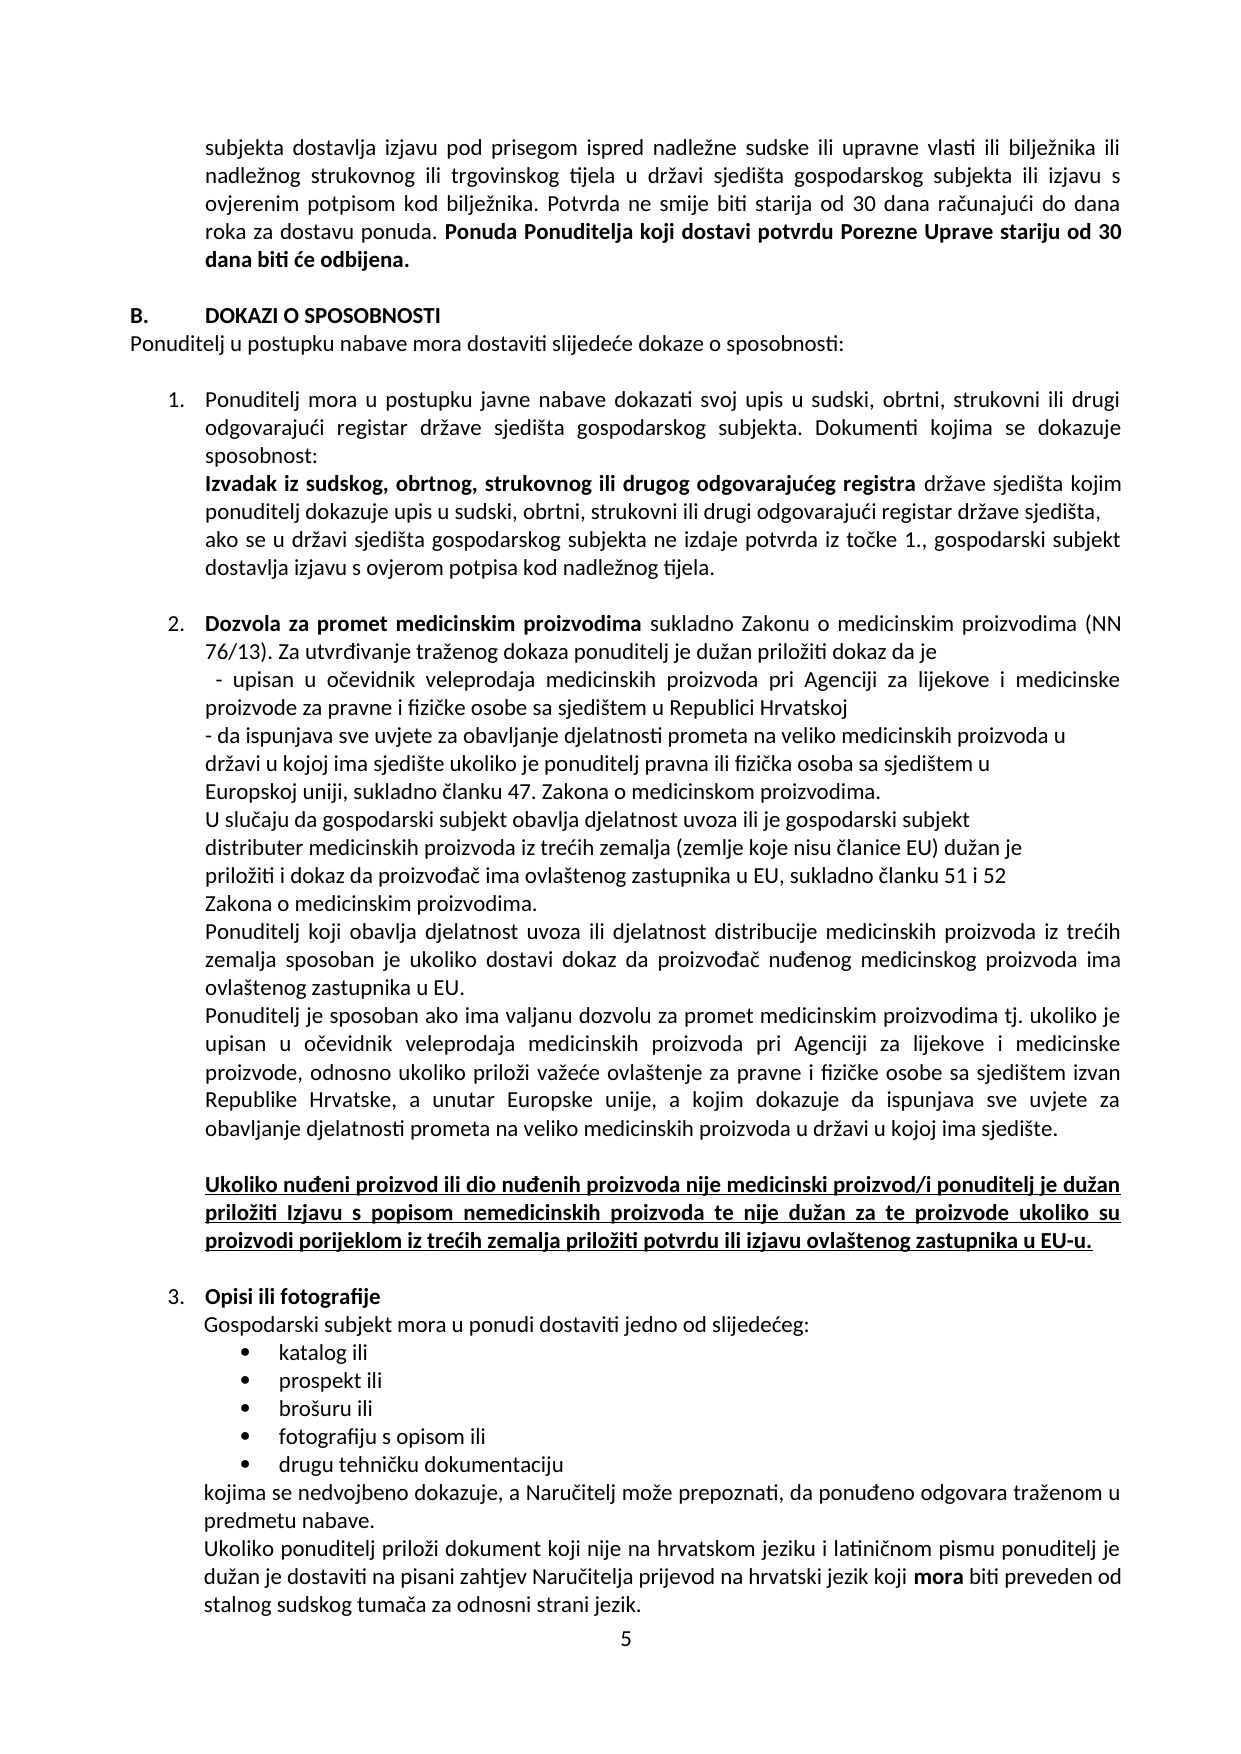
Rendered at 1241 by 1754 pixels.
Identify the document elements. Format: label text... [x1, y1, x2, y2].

list fotografiju s opisom ili [241, 1422, 1122, 1450]
text - upisan u očevidnik veleprodaja medicinskih proizvoda pri Agenciji za lijekove i medicinske proizvode za pravne i fizičke osobe sa sjedištem u Republici Hrvatskoj [205, 665, 1122, 721]
text U slučaju da gospodarski subjekt obavlja djelatnost uvoza ili je gospodarski subjekt [205, 805, 1122, 833]
list Ponuditelj mora u postupku javne nabave dokazati svoj upis u sudski, obrtni, strukovni ili drugi odgovarajući registar države sjedišta gospodarskog subjekta. Dokumenti kojima se dokazuje sposobnost: [167, 385, 1122, 469]
text Europskoj uniji, sukladno članku 47. Zakona o medicinskom proizvodima. [205, 777, 1122, 805]
text Ukoliko ponuditelj priloži dokument koji nije na hrvatskom jeziku i latiničnom pismu ponuditelj je dužan je dostaviti na pisani zahtjev Naručitelja prijevod na hrvatski jezik koji mora biti preveden od stalnog sudskog tumača za odnosni strani jezik. [204, 1534, 1122, 1618]
list prospekt ili [241, 1366, 1122, 1394]
text Ponuditelj je sposoban ako ima valjanu dozvolu za promet medicinskim proizvodima tj. ukoliko je upisan u očevidnik veleprodaja medicinskih proizvoda pri Agenciji za lijekove i medicinske proizvode, odnosno ukoliko priloži važeće ovlaštenje za pravne i fizičke osobe sa sjedištem izvan Republike Hrvatske, a unutar Europske unije, a kojim dokazuje da ispunjava sve uvjete za obavljanje djelatnosti prometa na veliko medicinskih proizvoda u državi u kojoj ima sjedište. [205, 1002, 1122, 1142]
list DOKAZI O SPOSOBNOSTI [130, 301, 1122, 329]
text kojima se nedvojbeno dokazuje, a Naručitelj može prepoznati, da ponuđeno odgovara traženom u predmetu nabave. [204, 1478, 1122, 1534]
text - da ispunjava sve uvjete za obavljanje djelatnosti prometa na veliko medicinskih proizvoda u [205, 721, 1122, 749]
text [205, 133, 1122, 273]
text Izvadak iz sudskog, obrtnog, strukovnog ili drugog odgovarajućeg registra države sjedišta kojim ponuditelj dokazuje upis u sudski, obrtni, strukovni ili drugi odgovarajući registar države sjedišta, [205, 469, 1122, 525]
list katalog ili [241, 1338, 1122, 1366]
text Zakona o medicinskim proizvodima. [205, 889, 1122, 917]
list Dozvola za promet medicinskim proizvodima sukladno Zakonu o medicinskim proizvodima (NN 76/13). Za utvrđivanje traženog dokaza ponuditelj je dužan priložiti dokaz da je [167, 609, 1122, 665]
text Ponuditelj koji obavlja djelatnost uvoza ili djelatnost distribucije medicinskih proizvoda iz trećih zemalja sposoban je ukoliko dostavi dokaz da proizvođač nuđenog medicinskog proizvoda ima ovlaštenog zastupnika u EU. [205, 917, 1122, 1002]
text državi u kojoj ima sjedište ukoliko je ponuditelj pravna ili fizička osoba sa sjedištem u [205, 749, 1122, 777]
text priložiti i dokaz da proizvođač ima ovlaštenog zastupnika u EU, sukladno članku 51 i 52 [205, 861, 1122, 889]
list brošuru ili [241, 1394, 1122, 1422]
text Gospodarski subjekt mora u ponudi dostaviti jedno od slijedećeg: [204, 1310, 1122, 1338]
text distributer medicinskih proizvoda iz trećih zemalja (zemlje koje nisu članice EU) dužan je [205, 833, 1122, 861]
text Ukoliko nuđeni proizvod ili dio nuđenih proizvoda nije medicinski proizvod/i ponuditelj je dužan priložiti Izjavu s popisom nemedicinskih proizvoda te nije dužan za te proizvode ukoliko su proizvodi porijeklom iz trećih zemalja priložiti potvrdu ili izjavu ovlaštenog zastupnika u EU-u. [205, 1170, 1122, 1254]
text Ponuditelj u postupku nabave mora dostaviti slijedeće dokaze o sposobnosti: [130, 329, 1122, 357]
text ako se u državi sjedišta gospodarskog subjekta ne izdaje potvrda iz točke 1., gospodarski subjekt dostavlja izjavu s ovjerom potpisa kod nadležnog tijela. [205, 525, 1122, 581]
list Opisi ili fotografije [167, 1282, 1122, 1310]
list drugu tehničku dokumentaciju [241, 1450, 1122, 1478]
